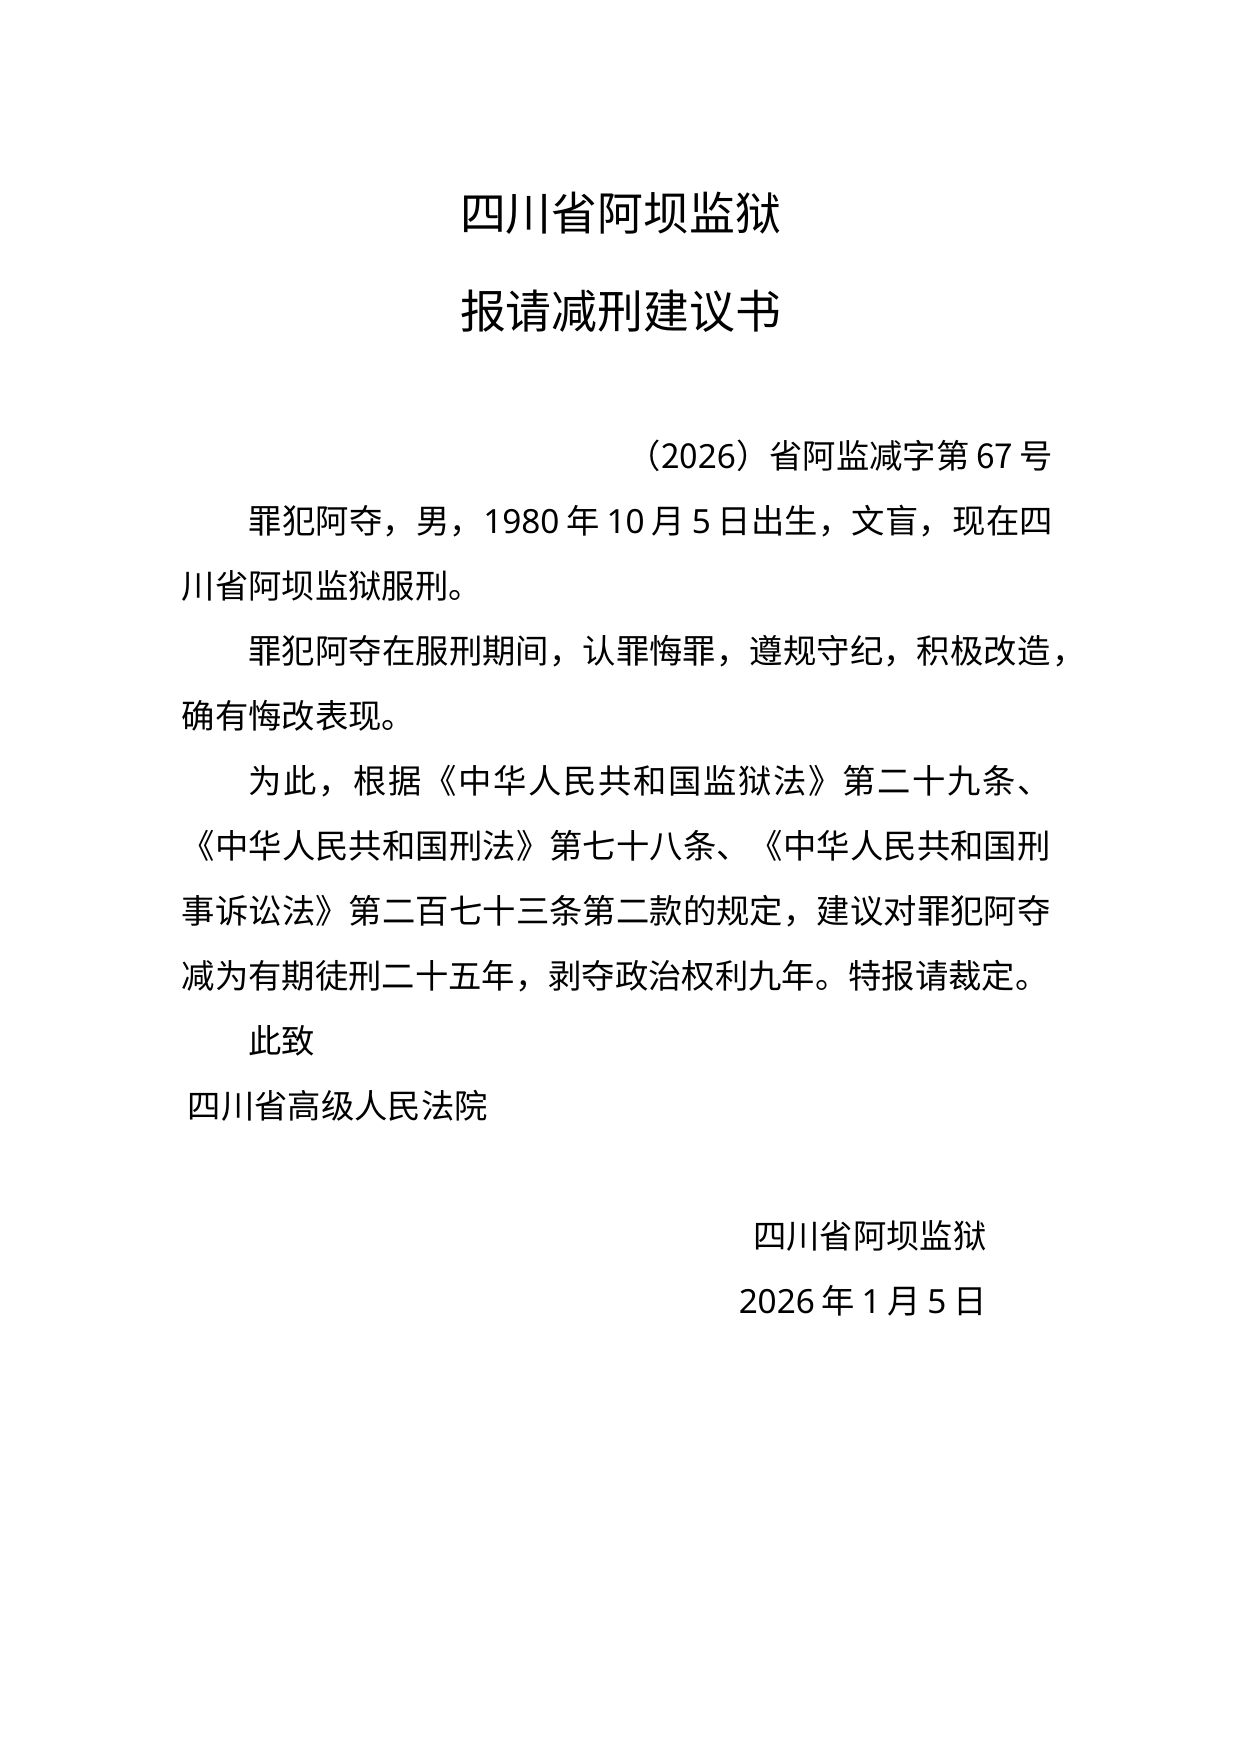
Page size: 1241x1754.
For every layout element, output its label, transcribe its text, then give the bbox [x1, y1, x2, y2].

text 四川省阿坝监狱 [182, 1202, 986, 1267]
text 此致 [182, 1007, 1053, 1072]
text 为此，根据《中华人民共和国监狱法》第二十九条、《中华人民共和国刑法》第七十八条、《中华人民共和国刑事诉讼法》第二百七十三条第二款的规定，建议对罪犯阿夺减为有期徒刑二十五年，剥夺政治权利九年。特报请裁定。 [182, 747, 1053, 1007]
text 报请减刑建议书 [187, 259, 1053, 357]
text 罪犯阿夺在服刑期间，认罪悔罪，遵规守纪，积极改造，确有悔改表现。 [182, 617, 1053, 747]
text （2026）省阿监减字第67号 [187, 422, 1053, 487]
text 2026年1月5日 [182, 1267, 986, 1332]
text 罪犯阿夺，男，1980年10月5日出生，文盲，现在四川省阿坝监狱服刑。 [182, 487, 1053, 617]
text 四川省高级人民法院 [187, 1072, 1053, 1137]
text 四川省阿坝监狱 [187, 162, 1053, 259]
